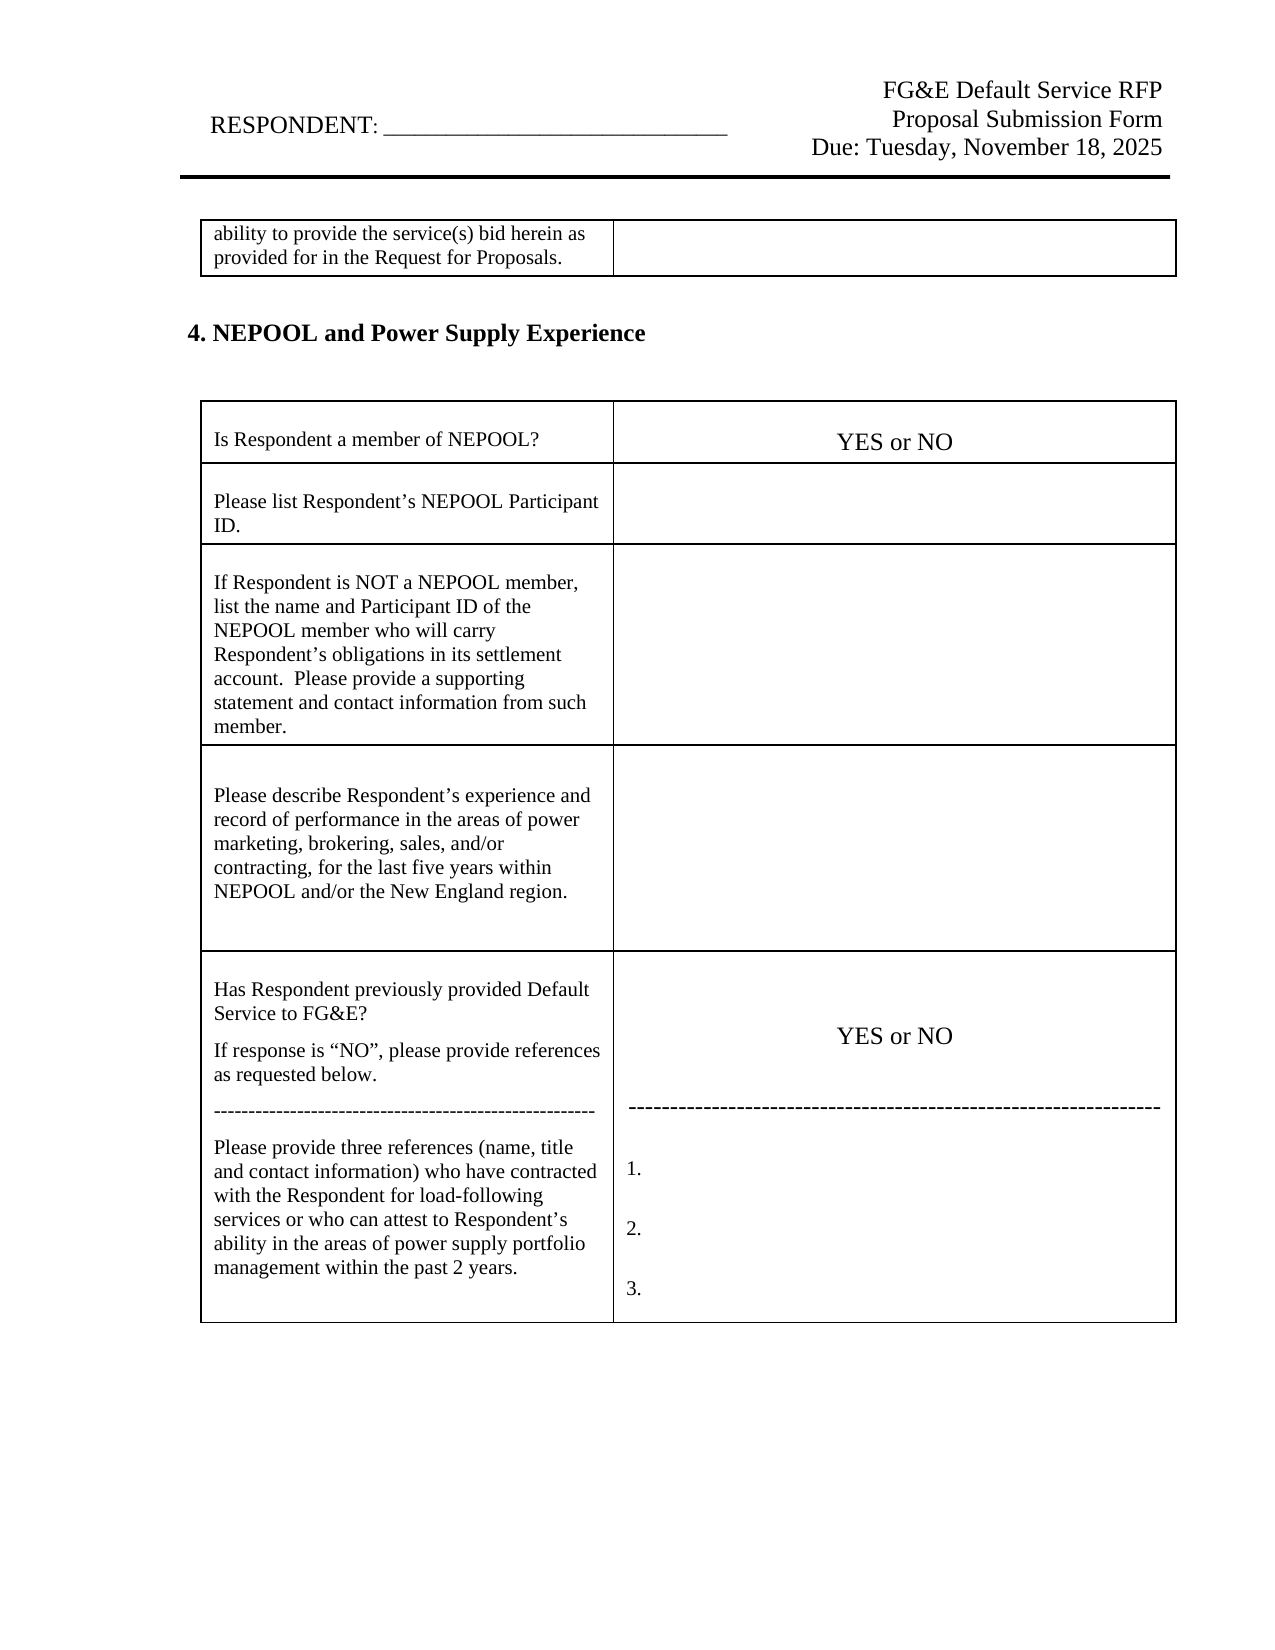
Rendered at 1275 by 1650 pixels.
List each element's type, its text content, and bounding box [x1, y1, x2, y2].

table_header Is Respondent a member of NEPOOL? [202, 402, 613, 462]
table_header YES or NO [614, 402, 1175, 462]
table_cell YES or NO ---------------------------------------------------------------- 1. 2. 3. [614, 952, 1175, 1322]
table_cell Please list Respondent’s NEPOOL Participant ID. [202, 464, 613, 543]
table_cell If Respondent is NOT a NEPOOL member, list the name and Participant ID of the NEPOOL member who will carry Respondent’s obligations in its settlement account. Please provide a supporting statement and contact information from such member. [202, 545, 613, 744]
table_cell [614, 545, 1175, 744]
table_cell [614, 221, 1175, 275]
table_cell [202, 221, 613, 275]
table_cell Has Respondent previously provided Default Service to FG&E? If response is “NO”, please provide references as requested below. ------------------------------------------------------- Please provide three references (name, title and contact information) who have contracted with the Respondent for load-following services or who can attest to Respondent’s ability in the areas of power supply portfolio management within the past 2 years. [202, 952, 613, 1322]
table_cell [614, 464, 1175, 543]
table_cell [614, 746, 1175, 950]
table_cell Please describe Respondent’s experience and record of performance in the areas of power marketing, brokering, sales, and/or contracting, for the last five years within NEPOOL and/or the New England region. [202, 746, 613, 950]
text 4. NEPOOL and Power Supply Experience [187, 318, 1162, 347]
